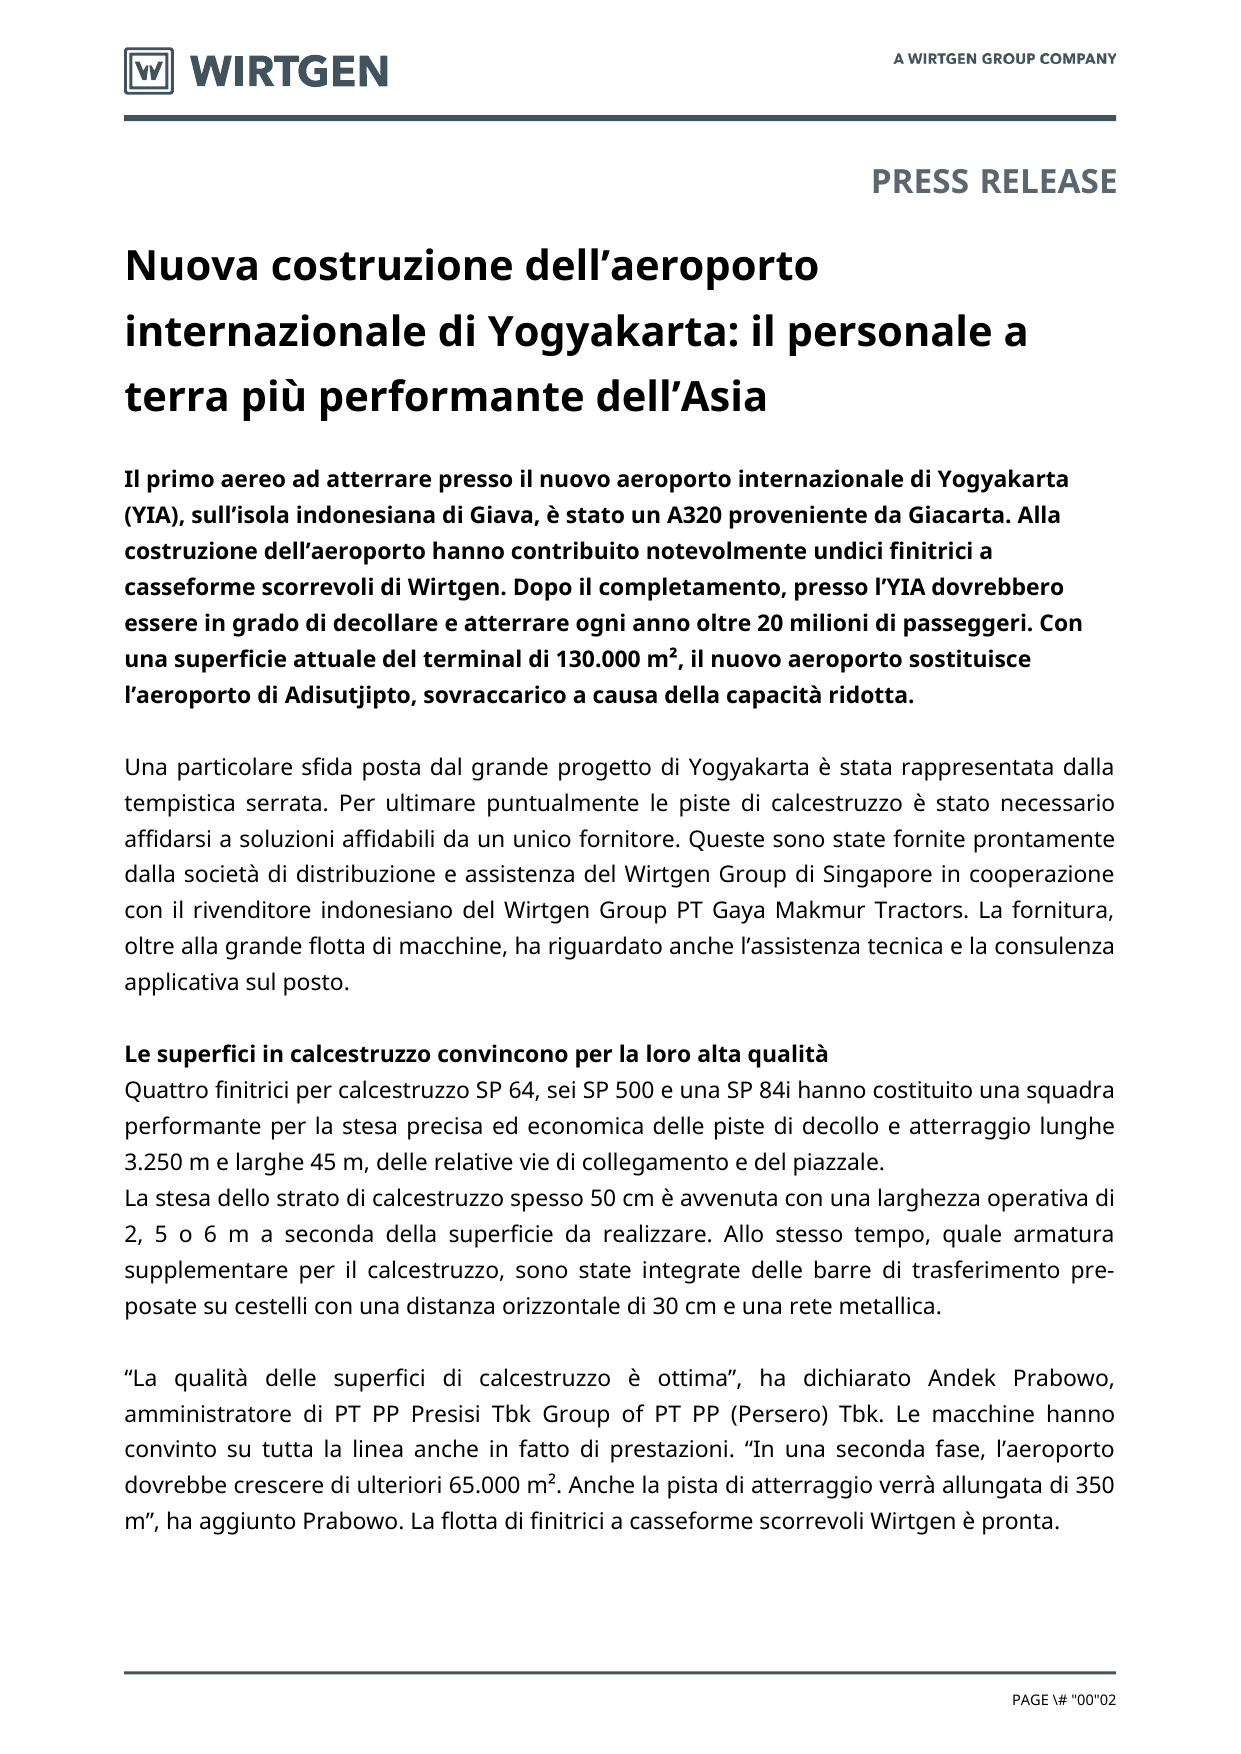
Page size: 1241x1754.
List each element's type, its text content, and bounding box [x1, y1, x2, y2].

text Nuova costruzione dell’aeroporto internazionale di Yogyakarta: il personale a terra più performante dell’Asia [124, 236, 1116, 423]
text La stesa dello strato di calcestruzzo spesso 50 cm è avvenuta con una larghezza operativa di 2, 5 o 6 m a seconda della superficie da realizzare. Allo stesso tempo, quale armatura supplementare per il calcestruzzo, sono state integrate delle barre di trasferimento pre-posate su cestelli con una distanza orizzontale di 30 cm e una rete metallica. [124, 1182, 1116, 1321]
picture [893, 53, 1117, 64]
text Quattro finitrici per calcestruzzo SP 64, sei SP 500 e una SP 84i hanno costituito una squadra performante per la stesa precisa ed economica delle piste di decollo e atterraggio lunghe 3.250 m e larghe 45 m, delle relative vie di collegamento e del piazzale. [124, 1074, 1116, 1177]
text Il primo aereo ad atterrare presso il nuovo aeroporto internazionale di Yogyakarta (YIA), sull’isola indonesiana di Giava, è stato un A320 proveniente da Giacarta. Alla costruzione dell’aeroporto hanno contribuito notevolmente undici finitrici a casseforme scorrevoli di Wirtgen. Dopo il completamento, presso l’YIA dovrebbero essere in grado di decollare e atterrare ogni anno oltre 20 milioni di passeggeri. Con una superficie attuale del terminal di 130.000 m², il nuovo aeroporto sostituisce l’aeroporto di Adisutjipto, sovraccarico a causa della capacità ridotta. [124, 463, 1116, 710]
text Una particolare sfida posta dal grande progetto di Yogyakarta è stata rappresentata dalla tempistica serrata. Per ultimare puntualmente le piste di calcestruzzo è stato necessario affidarsi a soluzioni affidabili da un unico fornitore. Queste sono state fornite prontamente dalla società di distribuzione e assistenza del Wirtgen Group di Singapore in cooperazione con il rivenditore indonesiano del Wirtgen Group PT Gaya Makmur Tractors. La fornitura, oltre alla grande flotta di macchine, ha riguardato anche l’assistenza tecnica e la consulenza applicativa sul posto. [124, 751, 1116, 997]
text “La qualità delle superfici di calcestruzzo è ottima”, ha dichiarato Andek Prabowo, amministratore di PT PP Presisi Tbk Group of PT PP (Persero) Tbk. Le macchine hanno convinto su tutta la linea anche in fatto di prestazioni. “In una seconda fase, l’aeroporto dovrebbe crescere di ulteriori 65.000 m². Anche la pista di atterraggio verrà allungata di 350 m”, ha aggiunto Prabowo. La flotta di finitrici a casseforme scorrevoli Wirtgen è pronta. [124, 1362, 1116, 1537]
text Le superfici in calcestruzzo convincono per la loro alta qualità [124, 1038, 1116, 1069]
